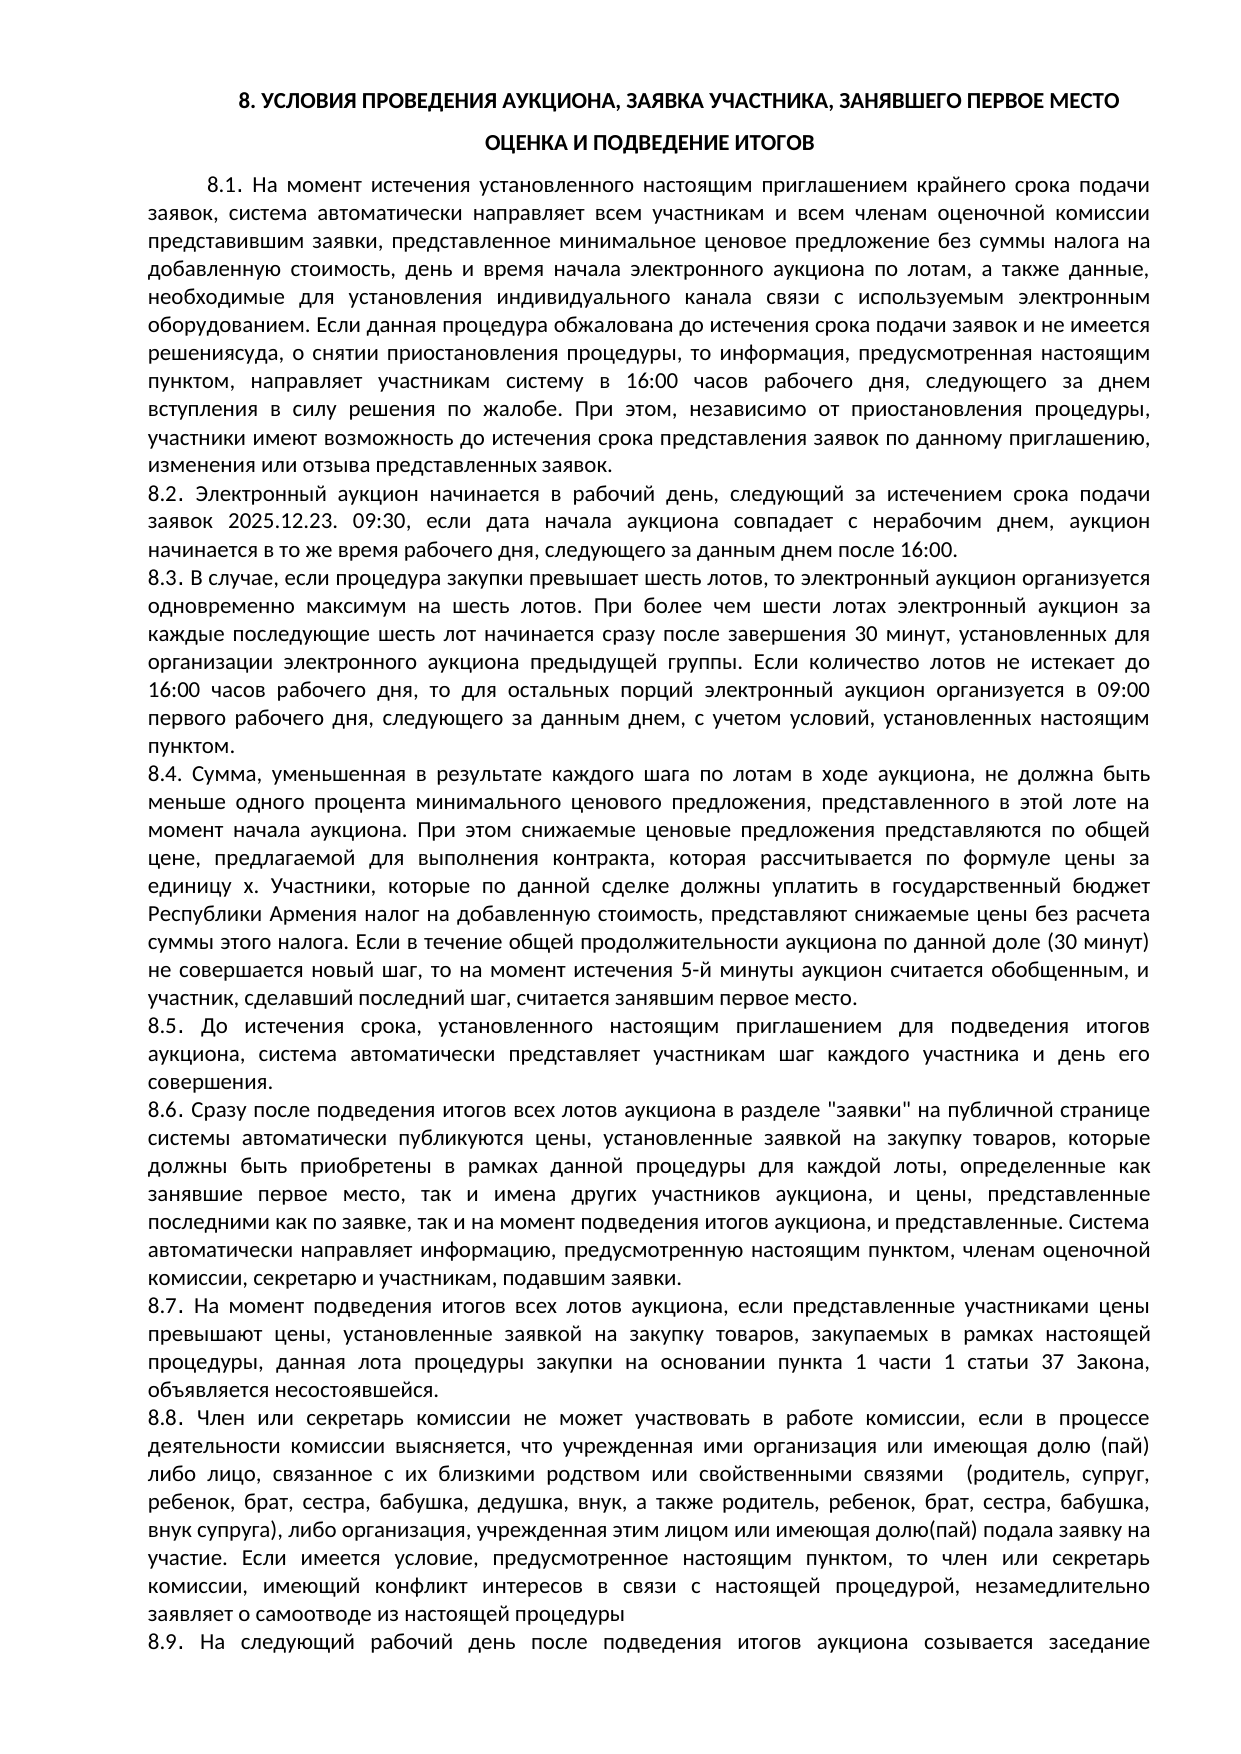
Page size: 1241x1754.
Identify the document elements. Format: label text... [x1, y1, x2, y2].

text 8.3․ В случае, если процедура закупки превышает шесть лотов, то электронный аукцион организуется одновременно максимум на шесть лотов. При более чем шести лотах электронный аукцион за каждые последующие шесть лот начинается сразу после завершения 30 минут, установленных для организации электронного аукциона предыдущей группы. Если количество лотов не истекает до 16:00 часов рабочего дня, то для остальных порций электронный аукцион организуется в 09:00 первого рабочего дня, следующего за данным днем, с учетом условий, установленных настоящим пунктом. [148, 563, 1152, 759]
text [148, 1627, 1152, 1656]
text 8.8․ Член или секретарь комиссии не может участвовать в работе комиссии, если в процессе деятельности комиссии выясняется, что учрежденная ими организация или имеющая долю (пай) либо лицо, связанное с их близкими родством или свойственными связями (родитель, супруг, ребенок, брат, сестра, бабушка, дедушка, внук, а также родитель, ребенок, брат, сестра, бабушка, внук супруга), либо организация, учрежденная этим лицом или имеющая долю(пай) подала заявку на участие. Если имеется условие, предусмотренное настоящим пунктом, то член или секретарь комиссии, имеющий конфликт интересов в связи с настоящей процедурой, незамедлительно заявляет о самоотводе из настоящей процедуры [148, 1403, 1152, 1627]
text 8.4. Сумма, уменьшенная в результате каждого шага по лотам в ходе аукциона, не должна быть меньше одного процента минимального ценового предложения, представленного в этой лоте на момент начала аукциона. При этом снижаемые ценовые предложения представляются по общей цене, предлагаемой для выполнения контракта, которая рассчитывается по формуле цены за единицу x. Участники, которые по данной сделке должны уплатить в государственный бюджет Республики Армения налог на добавленную стоимость, представляют снижаемые цены без расчета суммы этого налога. Если в течение общей продолжительности аукциона по данной доле (30 минут) не совершается новый шаг, то на момент истечения 5-й минуты аукцион считается обобщенным, и участник, сделавший последний шаг, считается занявшим первое место. [148, 759, 1152, 1011]
text 8.5․ До истечения срока, установленного настоящим приглашением для подведения итогов аукциона, система автоматически представляет участникам шаг каждого участника и день его совершения. [148, 1011, 1152, 1095]
text 8.2․ Электронный аукцион начинается в рабочий день, следующий за истечением срока подачи заявок 2025.12.23. 09:30 , если дата начала аукциона совпадает с нерабочим днем, аукцион начинается в то же время рабочего дня, следующего за данным днем после 16:00. [148, 479, 1152, 563]
text 8.1․ На момент истечения установленного настоящим приглашением крайнего срока подачи заявок, система автоматически направляет всем участникам и всем членам оценочной комиссии представившим заявки, представленное минимальное ценовое предложение без суммы налога на добавленную стоимость, день и время начала электронного аукциона по лотам, а также данные, необходимые для установления индивидуального канала связи с используемым электронным оборудованием. Если данная процедура обжалована до истечения срока подачи заявок и не имеется решениясуда, о снятии приостановления процедуры, то информация, предусмотренная настоящим пунктом, направляет участникам систему в 16:00 часов рабочего дня, следующего за днем вступления в силу решения по жалобе. При этом, независимо от приостановления процедуры, участники имеют возможность до истечения срока представления заявок по данному приглашению, изменения или отзыва представленных заявок. [148, 170, 1152, 479]
text 8.7․ На момент подведения итогов всех лотов аукциона, если представленные участниками цены превышают цены, установленные заявкой на закупку товаров, закупаемых в рамках настоящей процедуры, данная лота процедуры закупки на основании пункта 1 части 1 статьи 37 Закона, объявляется несостоявшейся. [148, 1291, 1152, 1403]
text 8.6․ Сразу после подведения итогов всех лотов аукциона в разделе "заявки" на публичной странице системы автоматически публикуются цены, установленные заявкой на закупку товаров, которые должны быть приобретены в рамках данной процедуры для каждой лоты, определенные как занявшие первое место, так и имена других участников аукциона, и цены, представленные последними как по заявке, так и на момент подведения итогов аукциона, и представленные. Система автоматически направляет информацию, предусмотренную настоящим пунктом, членам оценочной комиссии, секретарю и участникам, подавшим заявки. [148, 1095, 1152, 1291]
text 8. УСЛОВИЯ ПРОВЕДЕНИЯ АУКЦИОНА, ЗАЯВКА УЧАСТНИКА, ЗАНЯВШЕГО ПЕРВОЕ МЕСТО ОЦЕНКА И ПОДВЕДЕНИЕ ИТОГОВ [148, 86, 1152, 156]
